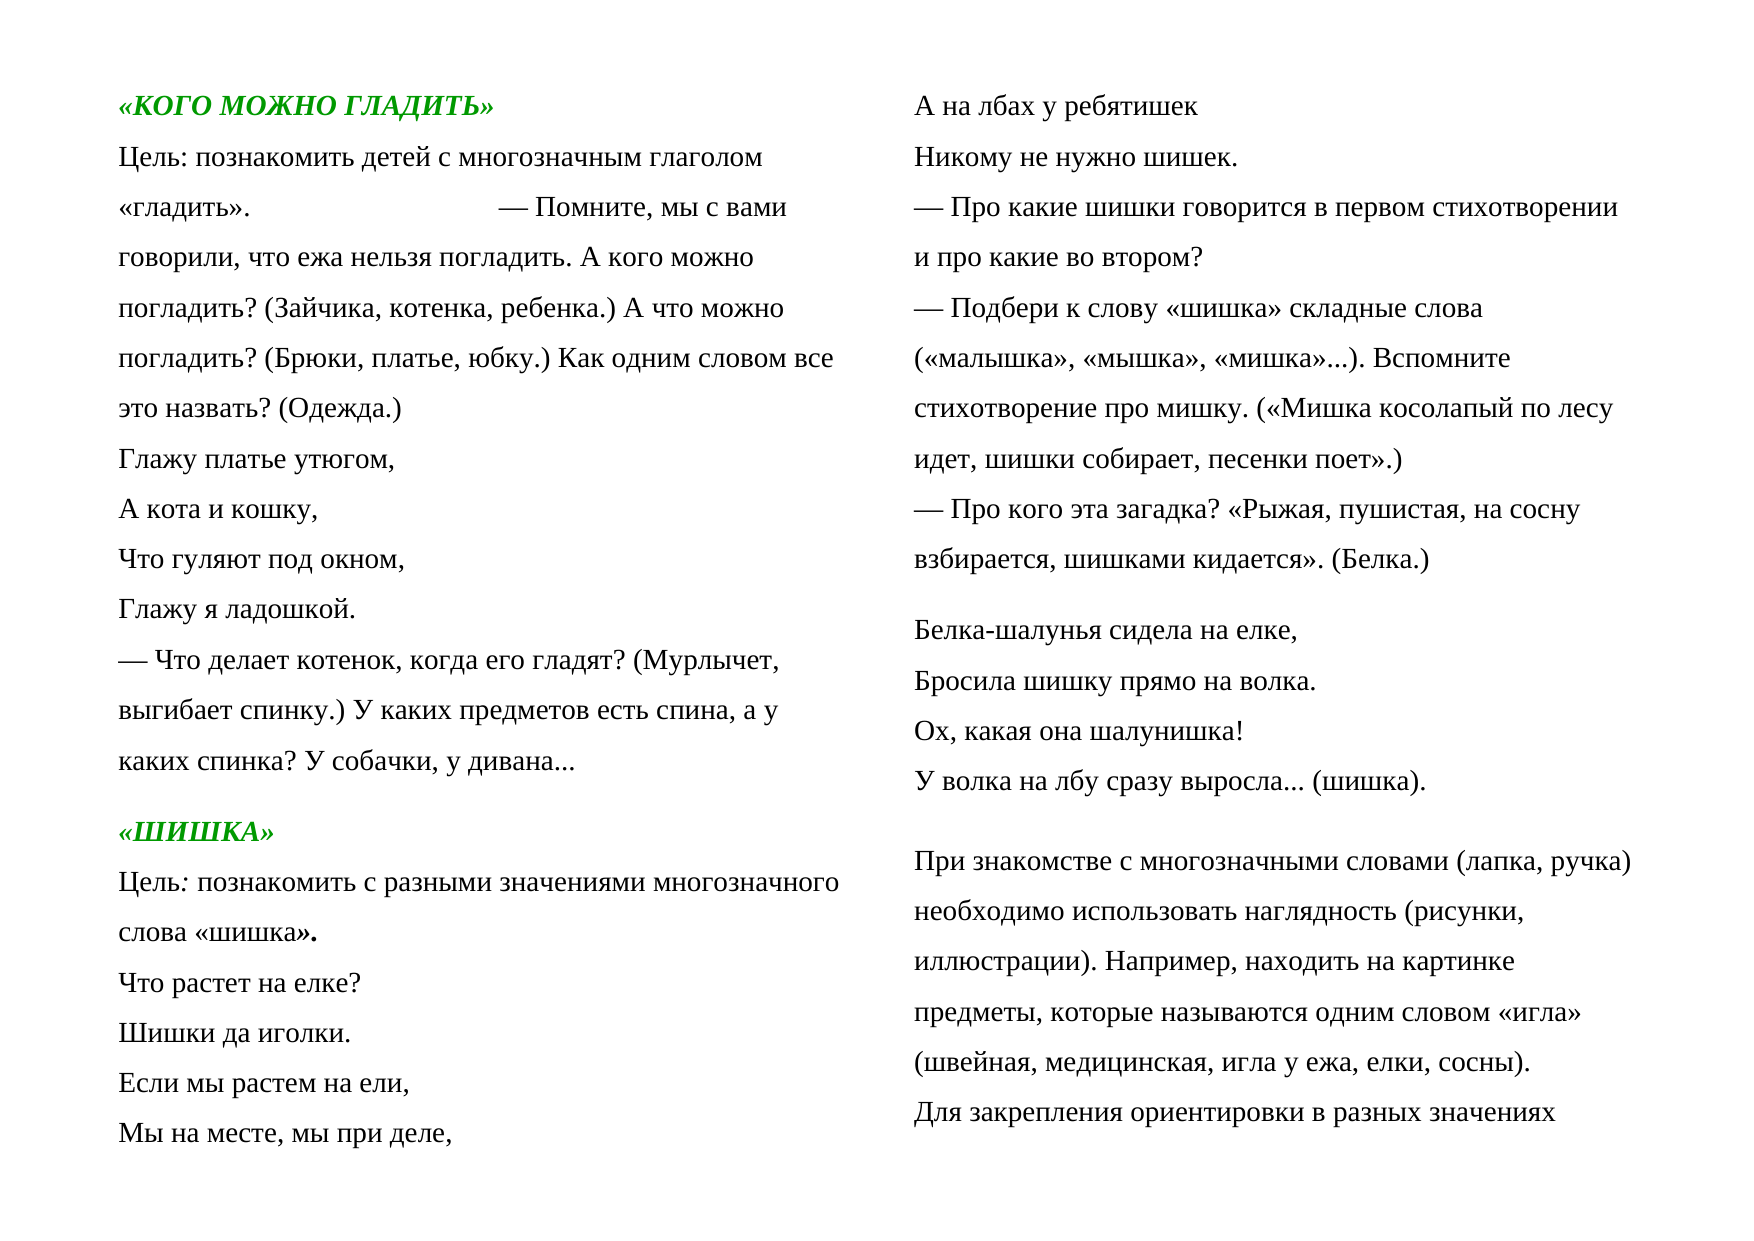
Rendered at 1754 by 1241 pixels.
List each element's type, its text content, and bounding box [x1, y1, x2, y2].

text Глажу платье утюгом, А кота и кошку, Что гуляют под окном, Глажу я ладошкой. — Что делает котенок, когда его гладят? (Мурлычет, выгибает спинку.) У каких предметов есть спина, а у каких спинка? У собачки, у дивана... [118, 441, 840, 776]
text Белка-шалунья сидела на елке, Бросила шишку прямо на волка. Ох, какая она шалунишка! У волка на лбу сразу выросла... (шишка). [914, 612, 1636, 797]
subtitle «КОГО МОЖНО ГЛАДИТЬ» Цель: познакомить детей с многозначным глаголом «гладить». — Помните, мы с вами говорили, что ежа нельзя погладить. А кого можно погладить? (Зайчика, котенка, ребенка.) А что можно погладить? (Брюки, платье, юбку.) Как одним словом все это назвать? (Одежда.) [118, 88, 840, 424]
text Что растет на елке? Шишки да иголки. Если мы растем на ели, Мы на месте, мы при деле, А на лбах у ребятишек Никому не нужно шишек. — Про какие шишки говорится в первом стихотворении и про какие во втором? — Подбери к слову «шишка» складные слова («малышка», «мышка», «мишка»...). Вспомните стихотворение про мишку. («Мишка косолапый по лесу идет, шишки собирает, песенки поет».) — Про кого эта загадка? «Рыжая, пушистая, на сосну взбирается, шишками кидается». (Белка.) [914, 88, 1636, 575]
subtitle «ШИШКА» Цель: познакомить с разными значениями многозначного слова «шишка». [118, 814, 840, 948]
text Что растет на елке? Шишки да иголки. Если мы растем на ели, Мы на месте, мы при деле, А на лбах у ребятишек Никому не нужно шишек. — Про какие шишки говорится в первом стихотворении и про какие во втором? — Подбери к слову «шишка» складные слова («малышка», «мышка», «мишка»...). Вспомните стихотворение про мишку. («Мишка косолапый по лесу идет, шишки собирает, песенки поет».) — Про кого эта загадка? «Рыжая, пушистая, на сосну взбирается, шишками кидается». (Белка.) [118, 965, 840, 1149]
